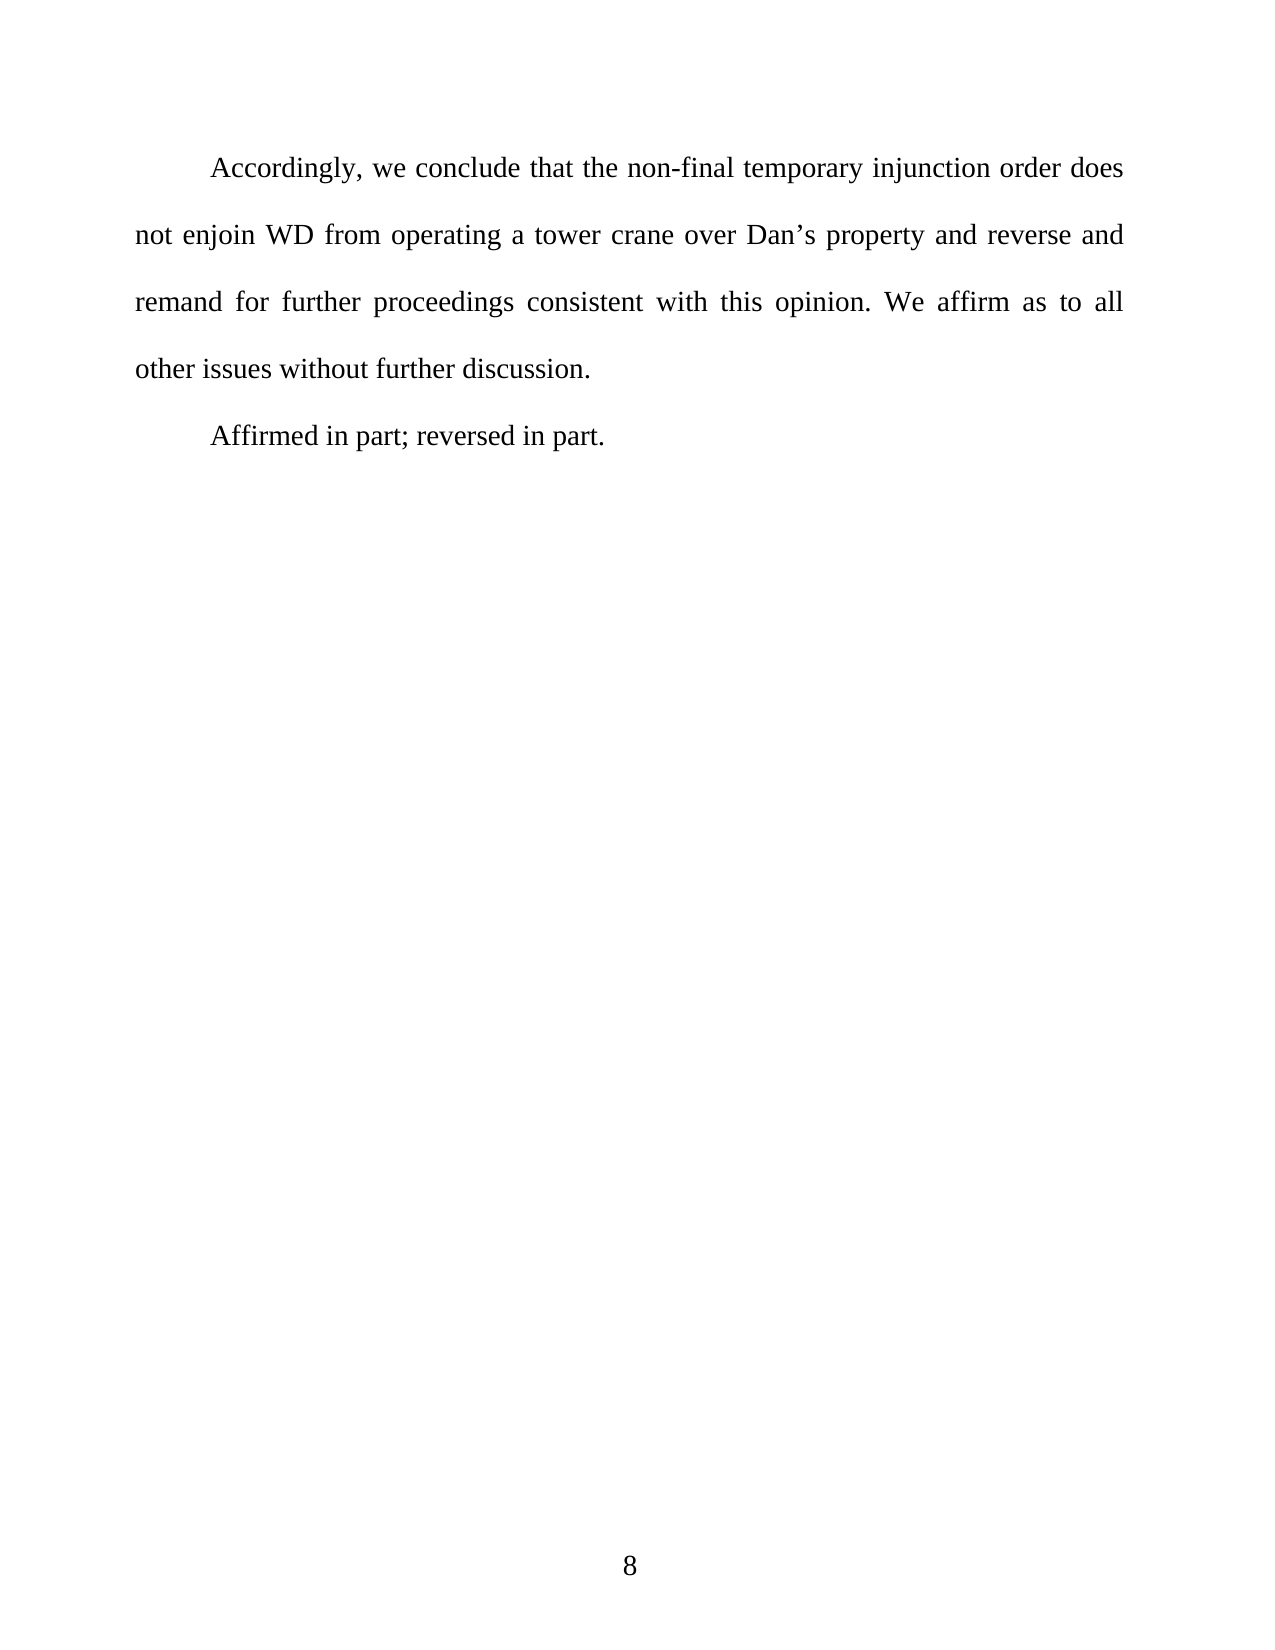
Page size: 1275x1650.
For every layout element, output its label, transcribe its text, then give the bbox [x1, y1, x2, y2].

text Accordingly, we conclude that the non-final temporary injunction order does not enjoin WD from operating a tower crane over Dan’s property and reverse and remand for further proceedings consistent with this opinion. We affirm as to all other issues without further discussion. [135, 150, 1125, 385]
text Affirmed in part; reversed in part. [135, 418, 1125, 452]
